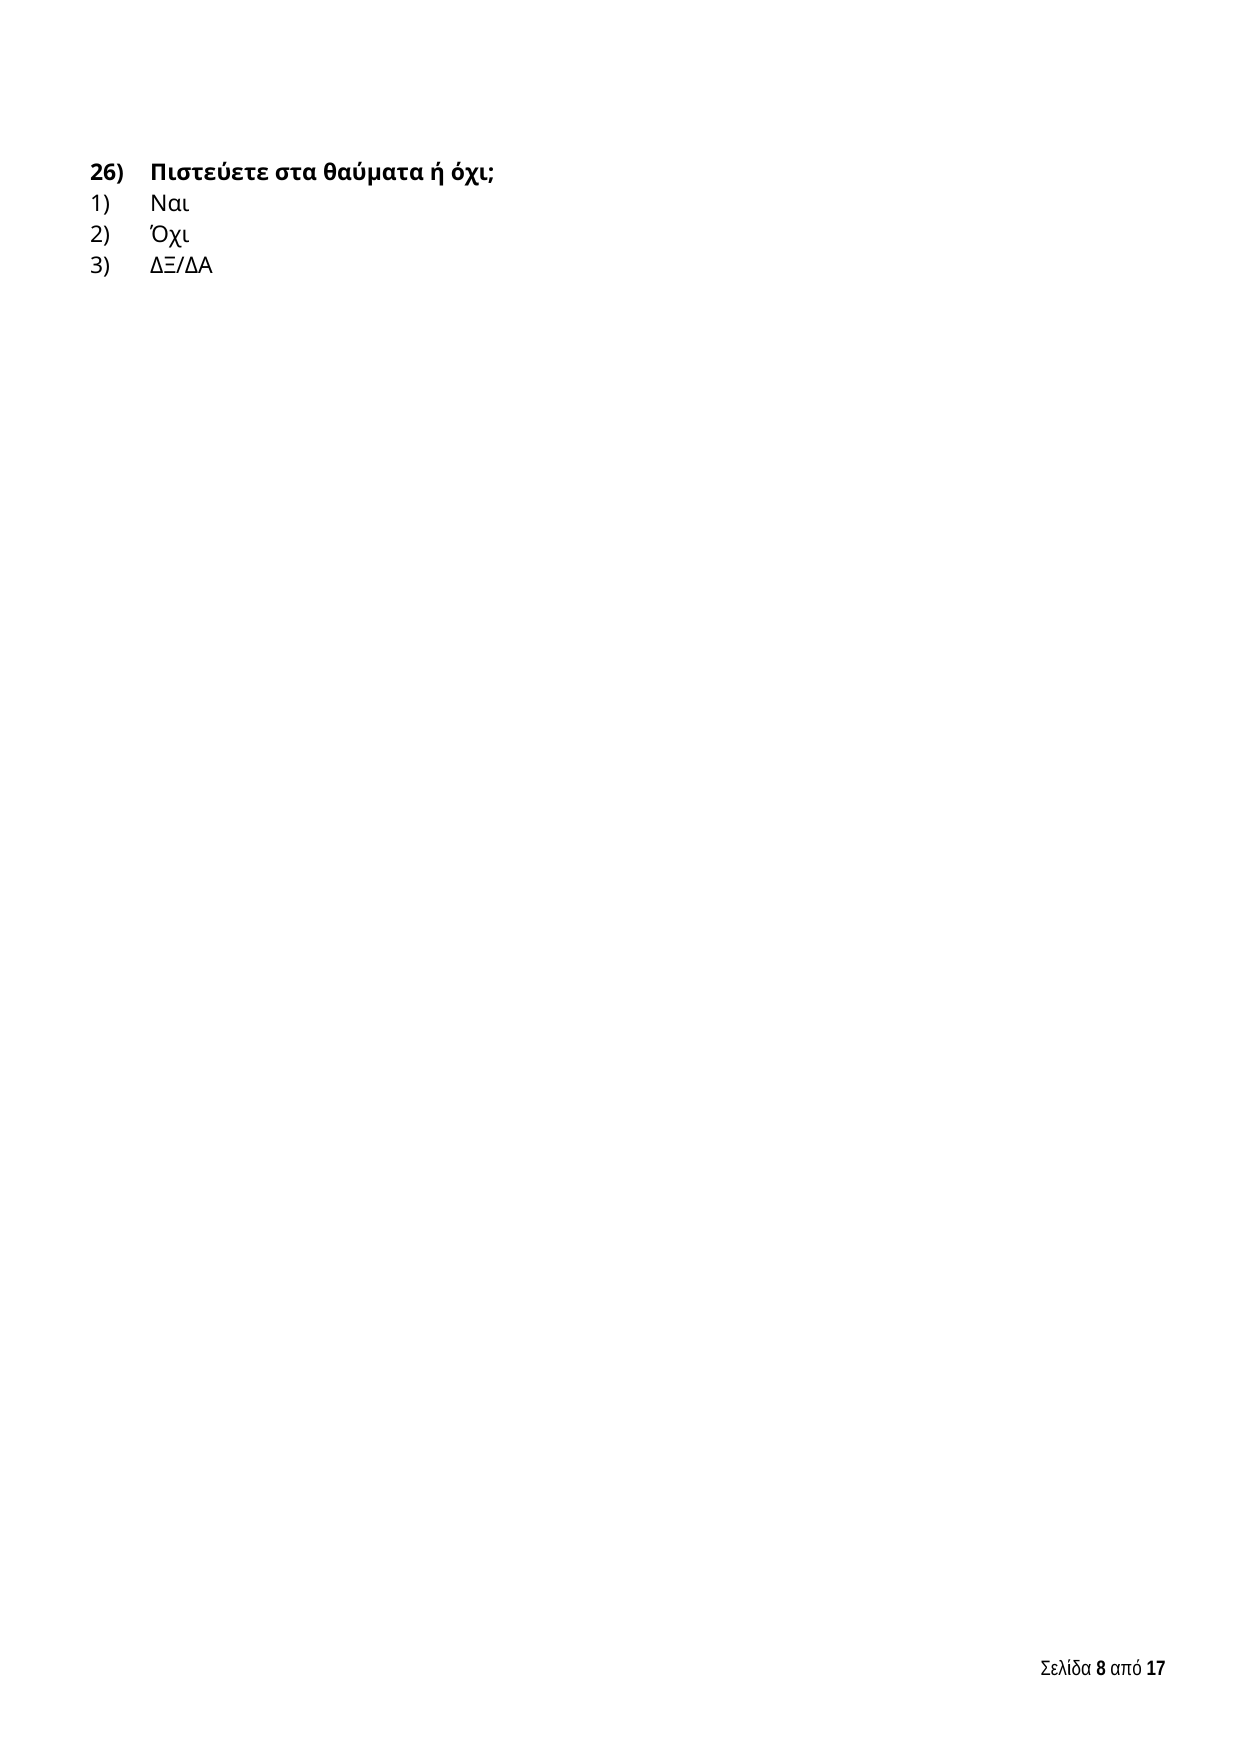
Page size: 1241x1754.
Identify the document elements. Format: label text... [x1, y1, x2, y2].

list Πιστεύετε στα θαύματα ή όχι; [90, 156, 1165, 187]
list Ναι [90, 187, 1165, 218]
list ΔΞ/ΔΑ [90, 249, 1165, 281]
list Όχι [90, 218, 1165, 249]
